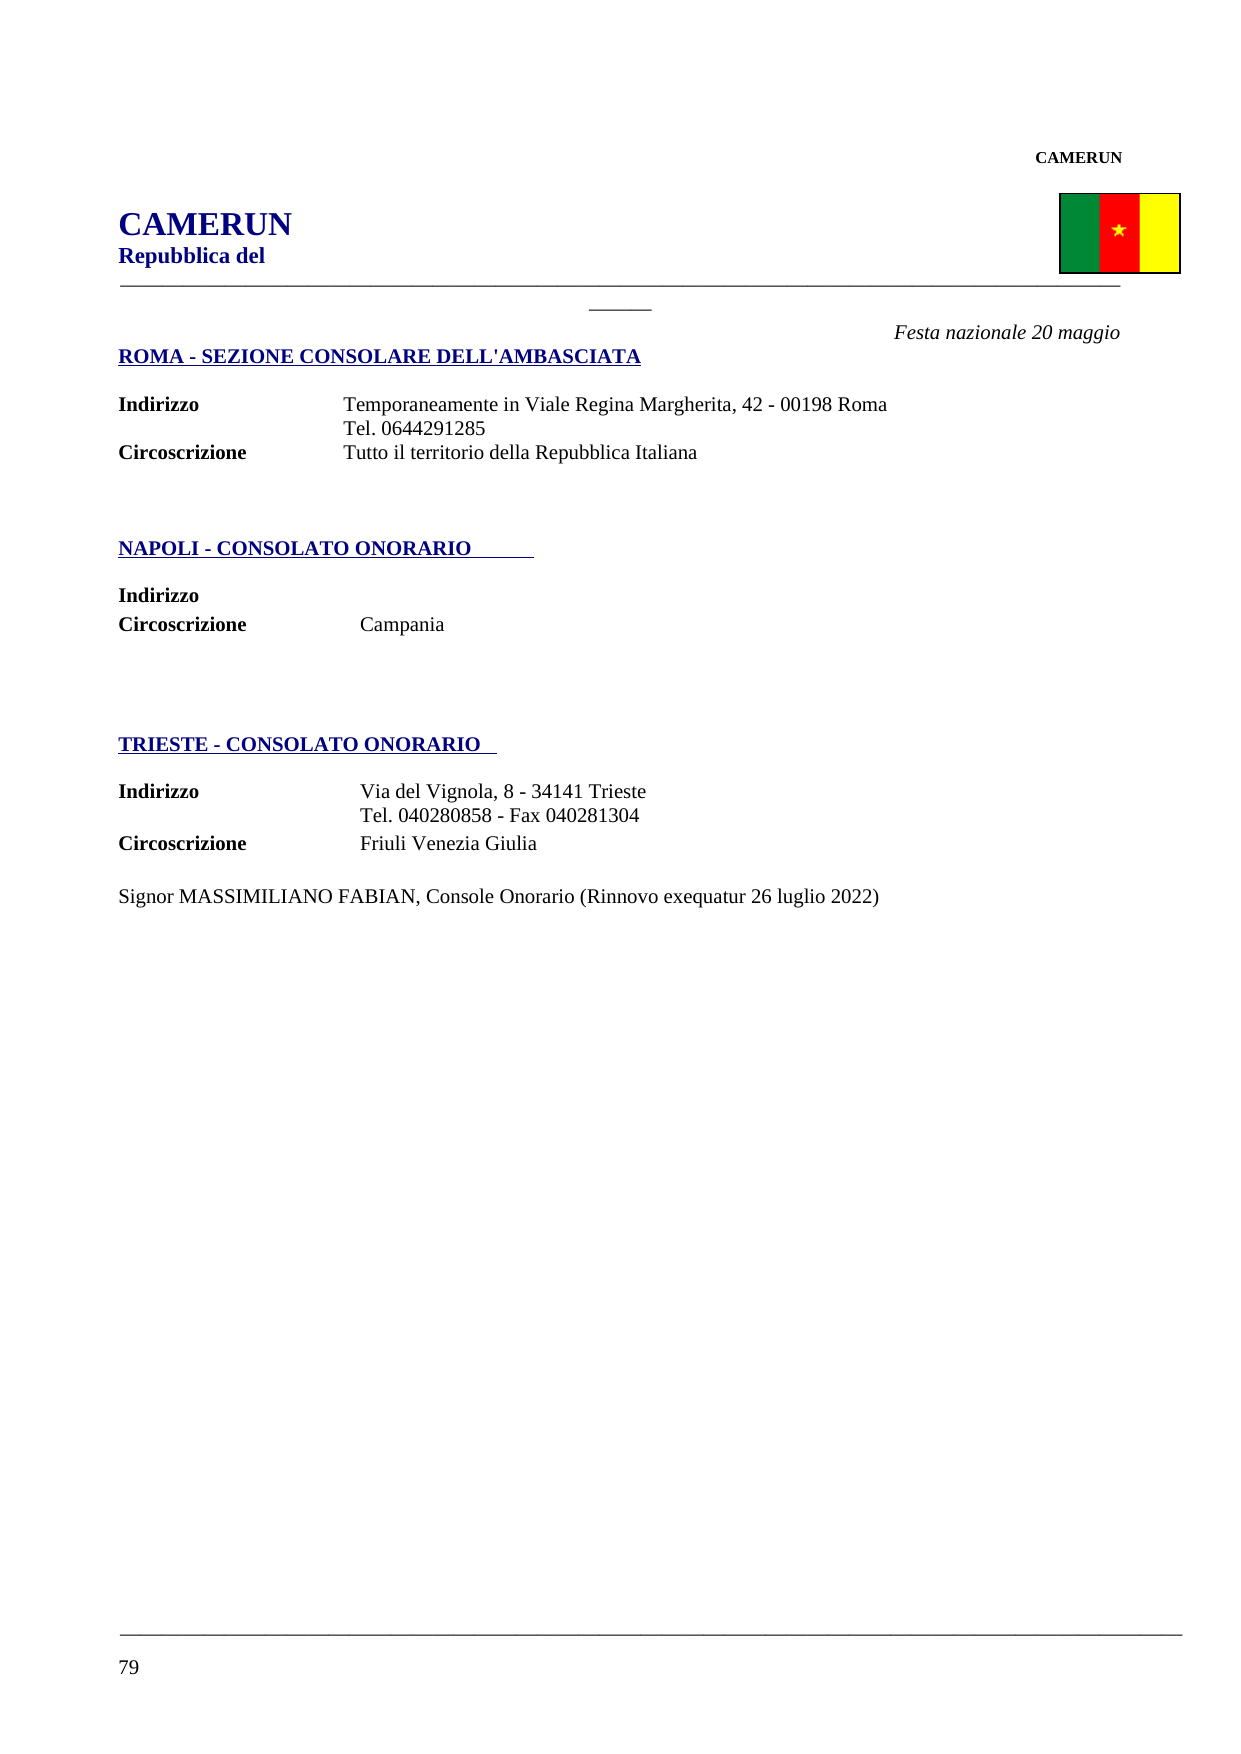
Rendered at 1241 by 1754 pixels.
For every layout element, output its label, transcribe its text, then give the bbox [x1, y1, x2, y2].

text CAMERUN [118, 148, 1122, 167]
text Circoscrizione Friuli Venezia Giulia [118, 831, 1122, 855]
text TRIESTE - CONSOLATO ONORARIO [118, 732, 1122, 756]
text Signor MASSIMILIANO FABIAN, Console Onorario (Rinnovo exequatur 26 luglio 2022) [118, 884, 1122, 908]
text Repubblica del [118, 242, 1059, 269]
text Circoscrizione Campania [118, 612, 1122, 636]
text Indirizzo Via del Vignola, 8 - 34141 Trieste [118, 779, 1122, 803]
text Festa nazionale 20 maggio [118, 320, 1122, 344]
text CAMERUN [118, 204, 1059, 242]
text NAPOLI - CONSOLATO ONORARIO [118, 536, 1122, 560]
text Tel. 040280858 - Fax 040281304 [118, 803, 1122, 827]
text ——————————————————————————————————————————————————— [118, 272, 1122, 320]
text ROMA - SEZIONE CONSOLARE DELL'AMBASCIATA [118, 344, 1122, 368]
text Tel. 0644291285 [118, 416, 1122, 440]
text Indirizzo [118, 583, 1122, 607]
text Circoscrizione Tutto il territorio della Repubblica Italiana [118, 440, 1122, 464]
text Indirizzo Temporaneamente in Viale Regina Margherita, 42 - 00198 Roma [118, 392, 1122, 416]
picture [1061, 194, 1179, 272]
